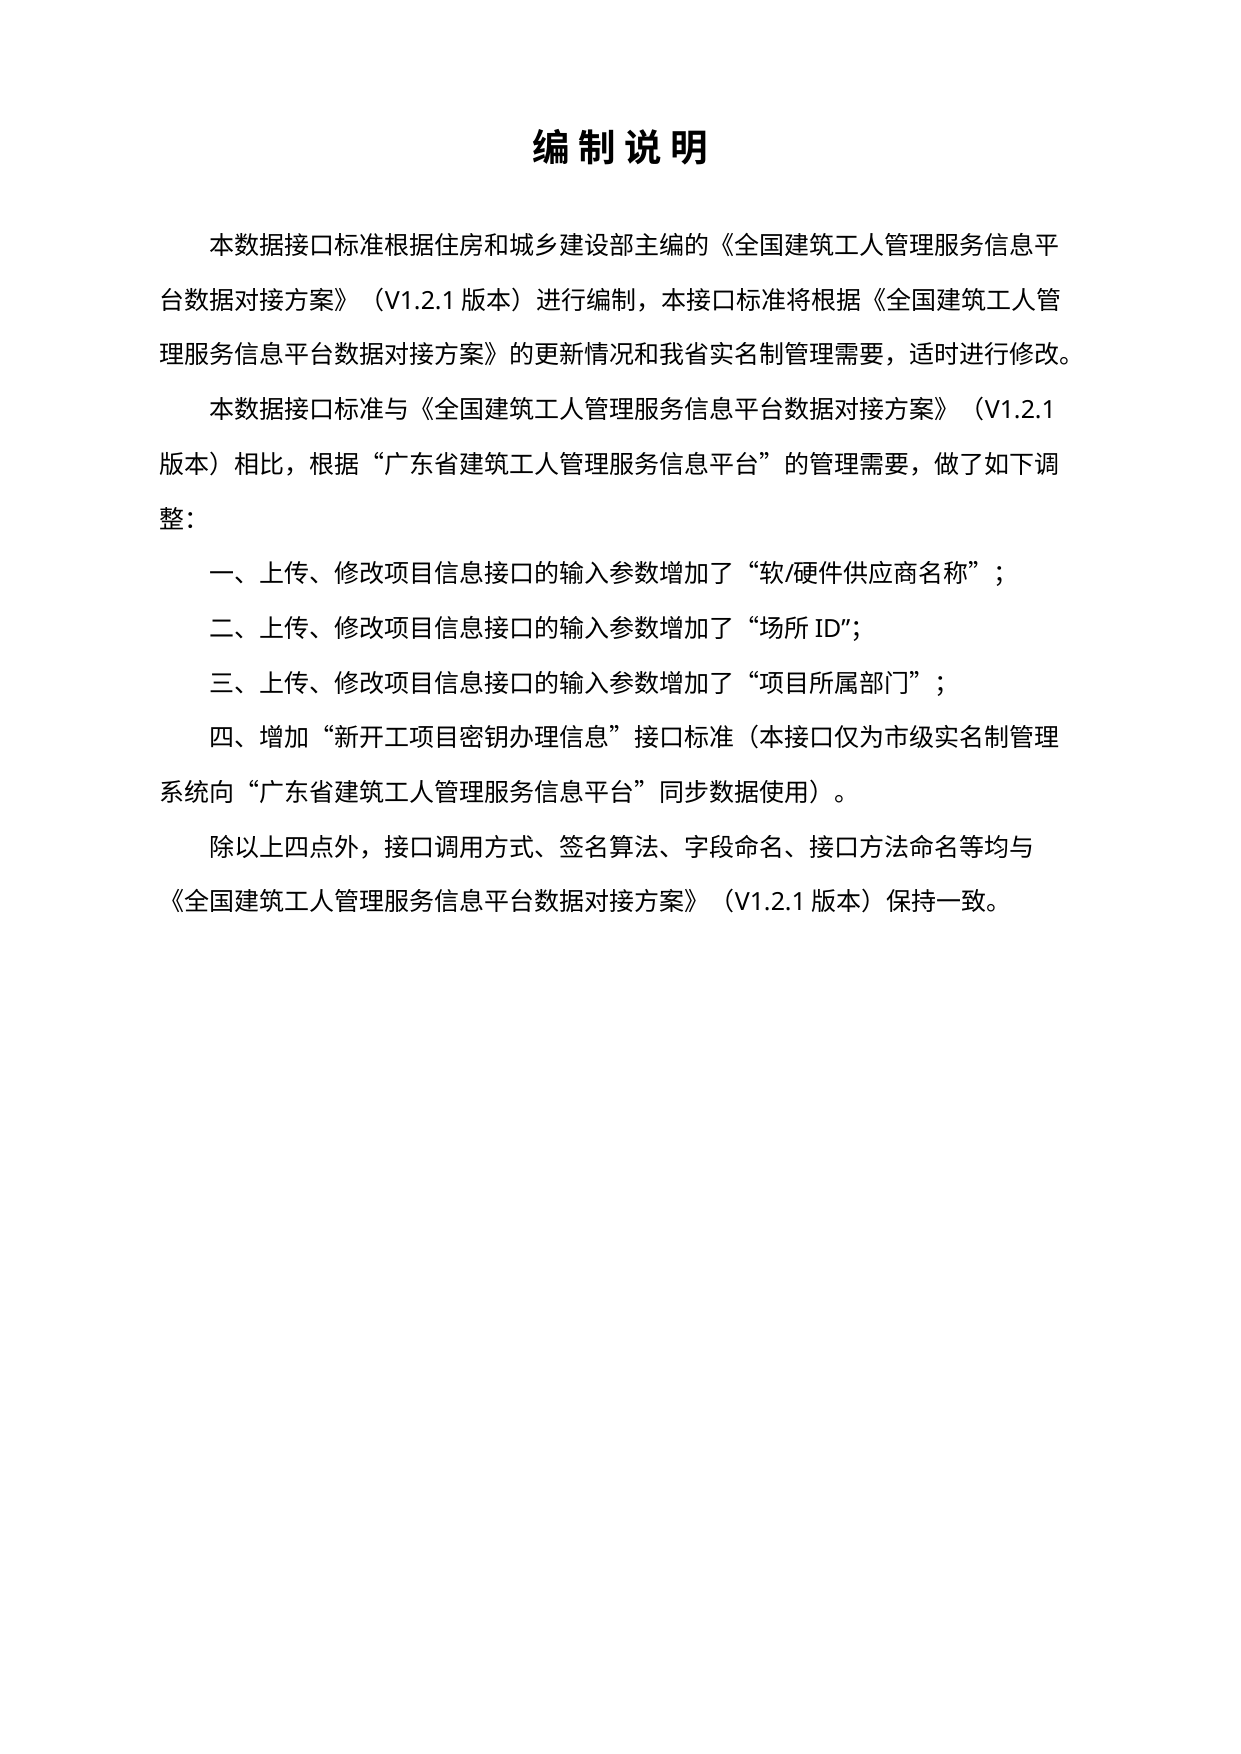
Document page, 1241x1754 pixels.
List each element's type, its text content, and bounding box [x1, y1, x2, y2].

text 本数据接口标准根据住房和城乡建设部主编的《全国建筑工人管理服务信息平台数据对接方案》（V1.2.1版本）进行编制，本接口标准将根据《全国建筑工人管理服务信息平台数据对接方案》的更新情况和我省实名制管理需要，适时进行修改。 [159, 226, 1081, 371]
text 二、上传、修改项目信息接口的输入参数增加了“场所ID”； [159, 608, 1081, 645]
text 编 制 说 明 [159, 118, 1081, 172]
text 一、上传、修改项目信息接口的输入参数增加了“软/硬件供应商名称”； [159, 554, 1081, 590]
text 除以上四点外，接口调用方式、签名算法、字段命名、接口方法命名等均与《全国建筑工人管理服务信息平台数据对接方案》（V1.2.1版本）保持一致。 [159, 827, 1081, 918]
text 三、上传、修改项目信息接口的输入参数增加了“项目所属部门”； [159, 663, 1081, 699]
text 本数据接口标准与《全国建筑工人管理服务信息平台数据对接方案》（V1.2.1版本）相比，根据“广东省建筑工人管理服务信息平台”的管理需要，做了如下调整： [159, 390, 1081, 535]
text 四、增加“新开工项目密钥办理信息”接口标准（本接口仅为市级实名制管理系统向“广东省建筑工人管理服务信息平台”同步数据使用）。 [159, 718, 1081, 809]
